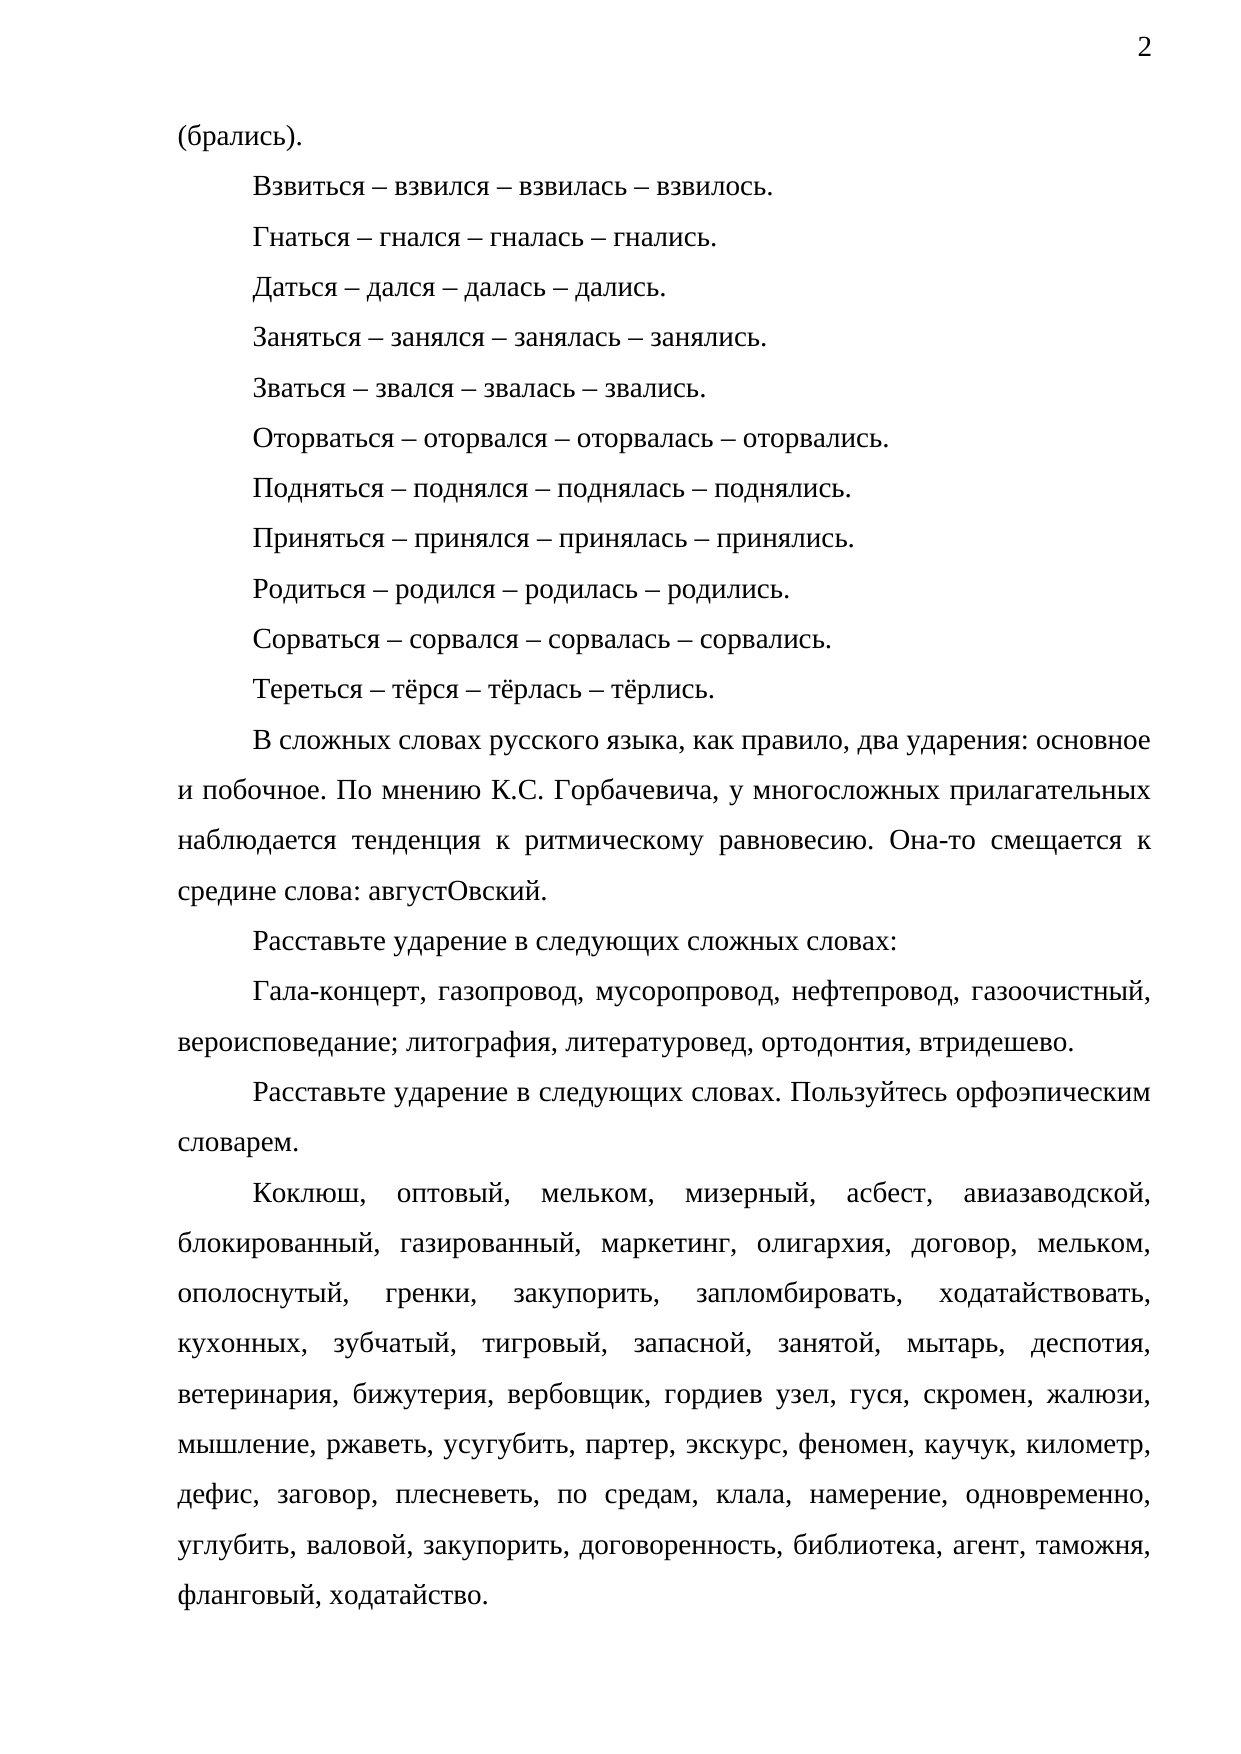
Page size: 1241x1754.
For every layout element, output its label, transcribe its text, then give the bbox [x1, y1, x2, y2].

text Гала-концерт, газопровод, мусоропровод, нефтепровод, газоочистный, вероисповедание; литография, литературовед, ортодонтия, втридешево. [177, 973, 1152, 1057]
text Оторваться – оторвался – оторвалась – оторвались. [177, 420, 1152, 453]
text Гнаться – гнался – гналась – гнались. [177, 219, 1152, 252]
text Приняться – принялся – принялась – принялись. [177, 521, 1152, 554]
text В сложных словах русского языка, как правило, два ударения: основное и побочное. По мнению К.С. Горбачевича, у многосложных прилагательных наблюдается тенденция к ритмическому равновесию. Она-то смещается к средине слова: августОвский. [177, 722, 1152, 906]
text Расставьте ударение в следующих словах. Пользуйтесь орфоэпическим словарем. [177, 1074, 1152, 1158]
text Заняться – занялся – занялась – занялись. [177, 319, 1152, 353]
text Даться – дался – далась – дались. [177, 269, 1152, 303]
text Сорваться – сорвался – сорвалась – сорвались. [177, 621, 1152, 655]
text Подняться – поднялся – поднялась – поднялись. [177, 470, 1152, 504]
text Зваться – звался – звалась – звались. [177, 370, 1152, 403]
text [177, 118, 1152, 152]
text Коклюш, оптовый, мельком, мизерный, асбест, авиазаводской, блокированный, газированный, маркетинг, олигархия, договор, мельком, ополоснутый, гренки, закупорить, запломбировать, ходатайствовать, кухонных, зубчатый, тигровый, запасной, занятой, мытарь, деспотия, ветеринария, бижутерия, вербовщик, гордиев узел, гуся, скромен, жалюзи, мышление, ржаветь, усугубить, партер, экскурс, феномен, каучук, километр, дефис, заговор, плесневеть, по средам, клала, намерение, одновременно, углубить, валовой, закупорить, договоренность, библиотека, агент, таможня, фланговый, ходатайство. [177, 1175, 1152, 1611]
text Тереться – тёрся – тёрлась – тёрлись. [177, 672, 1152, 705]
text Расставьте ударение в следующих сложных словах: [177, 923, 1152, 957]
text Взвиться – взвился – взвилась – взвилось. [177, 168, 1152, 202]
text Родиться – родился – родилась – родились. [177, 571, 1152, 604]
